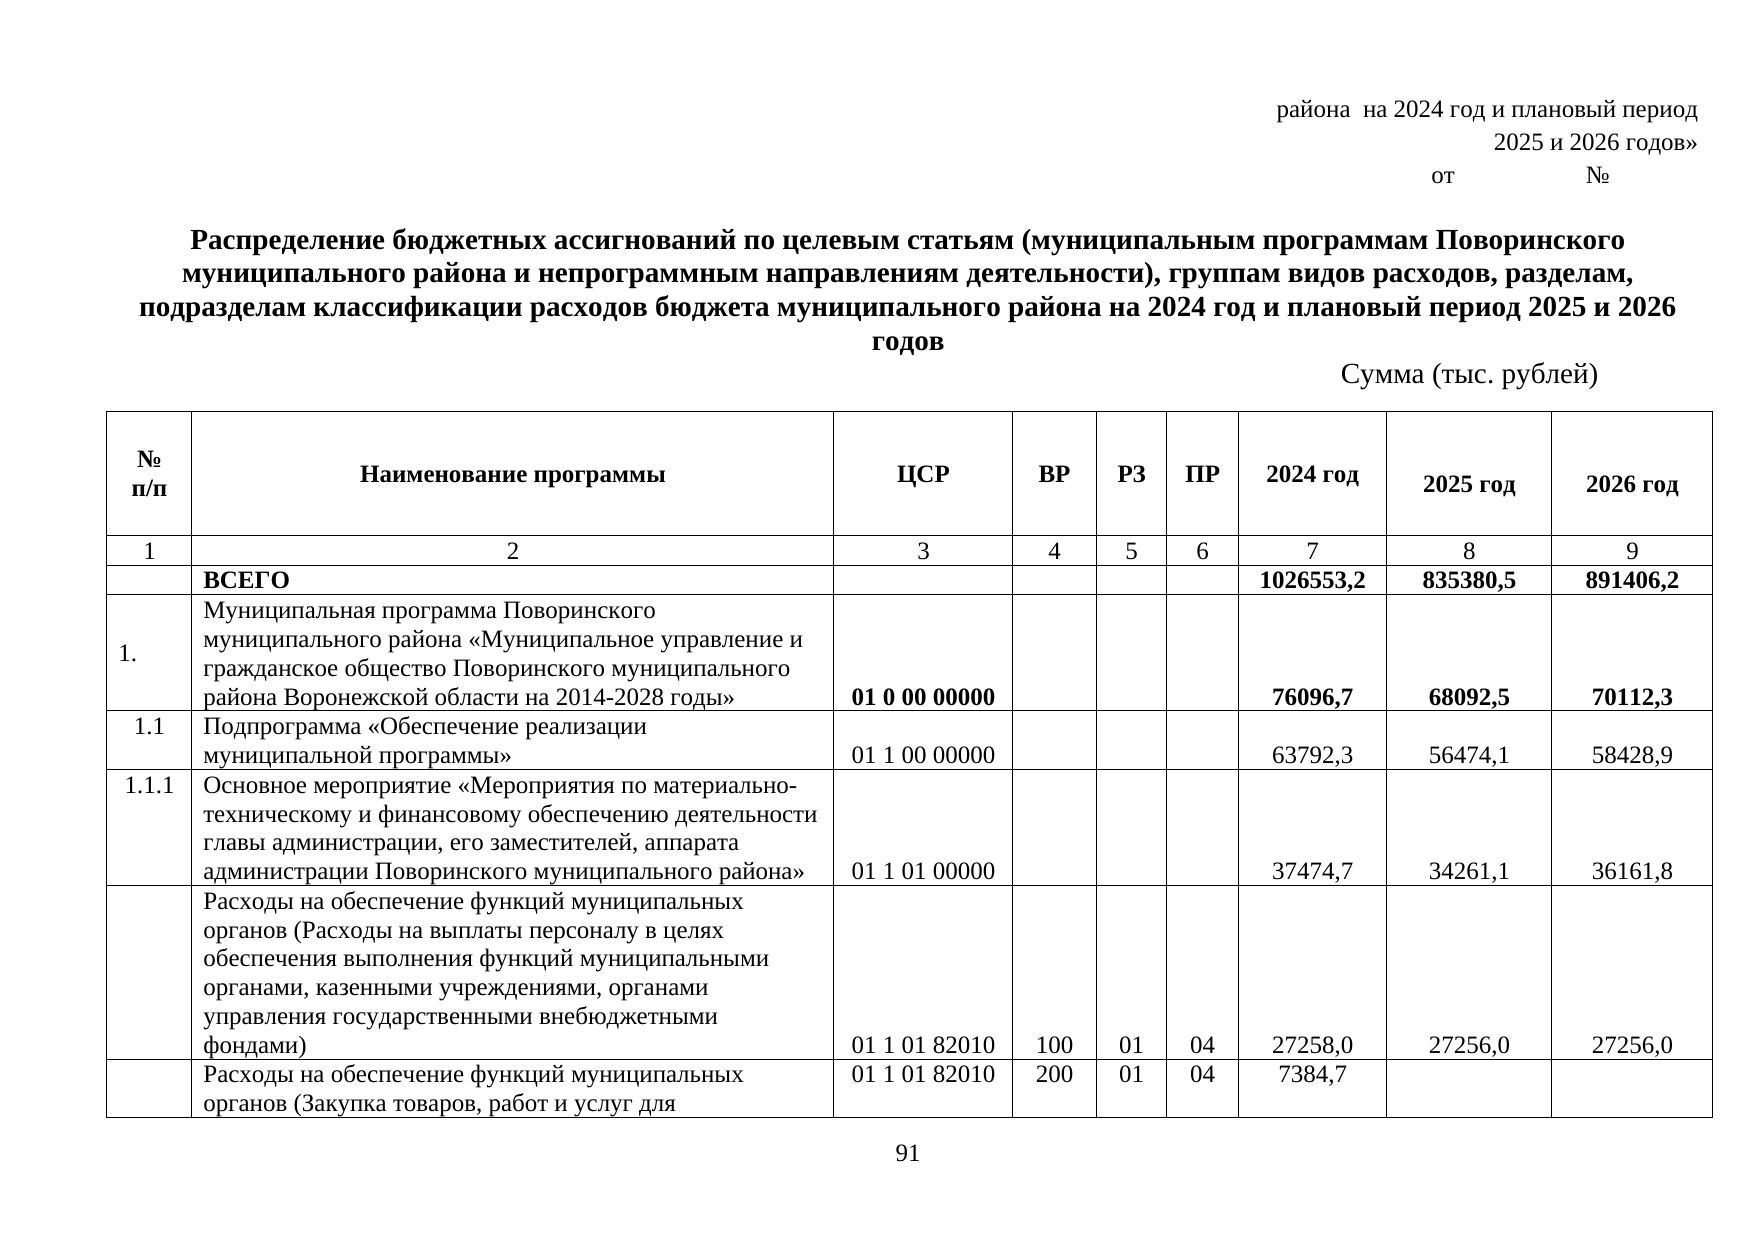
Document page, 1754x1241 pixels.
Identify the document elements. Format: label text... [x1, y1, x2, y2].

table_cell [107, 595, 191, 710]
text 2025 и 2026 годов» [118, 127, 1698, 155]
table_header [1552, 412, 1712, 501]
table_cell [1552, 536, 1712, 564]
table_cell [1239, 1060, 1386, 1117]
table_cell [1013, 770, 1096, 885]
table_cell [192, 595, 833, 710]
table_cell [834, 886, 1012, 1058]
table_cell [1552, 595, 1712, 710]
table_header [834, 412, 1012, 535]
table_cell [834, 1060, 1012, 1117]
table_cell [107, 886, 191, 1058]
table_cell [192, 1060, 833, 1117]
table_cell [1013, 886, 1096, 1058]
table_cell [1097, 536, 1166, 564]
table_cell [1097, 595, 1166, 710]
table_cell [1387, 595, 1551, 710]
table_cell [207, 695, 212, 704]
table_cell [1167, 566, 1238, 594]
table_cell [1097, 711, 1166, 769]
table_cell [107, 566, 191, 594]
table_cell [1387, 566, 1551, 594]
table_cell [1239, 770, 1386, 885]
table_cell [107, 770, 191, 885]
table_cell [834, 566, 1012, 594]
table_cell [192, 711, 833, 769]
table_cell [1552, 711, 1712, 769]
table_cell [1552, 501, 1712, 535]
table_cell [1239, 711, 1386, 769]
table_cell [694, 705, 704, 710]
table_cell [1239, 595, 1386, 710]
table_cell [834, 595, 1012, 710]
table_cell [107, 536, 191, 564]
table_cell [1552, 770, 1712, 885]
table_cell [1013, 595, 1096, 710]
text Сумма (тыс. рублей) [118, 356, 1698, 390]
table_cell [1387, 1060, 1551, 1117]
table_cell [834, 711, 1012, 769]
text от № [118, 160, 1609, 188]
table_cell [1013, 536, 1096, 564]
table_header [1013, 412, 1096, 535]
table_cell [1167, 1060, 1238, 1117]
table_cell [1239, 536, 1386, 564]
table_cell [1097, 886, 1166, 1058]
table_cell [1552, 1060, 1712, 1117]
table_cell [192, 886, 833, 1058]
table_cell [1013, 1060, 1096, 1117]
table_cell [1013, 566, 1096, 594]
text района на 2024 год и плановый период [118, 94, 1698, 122]
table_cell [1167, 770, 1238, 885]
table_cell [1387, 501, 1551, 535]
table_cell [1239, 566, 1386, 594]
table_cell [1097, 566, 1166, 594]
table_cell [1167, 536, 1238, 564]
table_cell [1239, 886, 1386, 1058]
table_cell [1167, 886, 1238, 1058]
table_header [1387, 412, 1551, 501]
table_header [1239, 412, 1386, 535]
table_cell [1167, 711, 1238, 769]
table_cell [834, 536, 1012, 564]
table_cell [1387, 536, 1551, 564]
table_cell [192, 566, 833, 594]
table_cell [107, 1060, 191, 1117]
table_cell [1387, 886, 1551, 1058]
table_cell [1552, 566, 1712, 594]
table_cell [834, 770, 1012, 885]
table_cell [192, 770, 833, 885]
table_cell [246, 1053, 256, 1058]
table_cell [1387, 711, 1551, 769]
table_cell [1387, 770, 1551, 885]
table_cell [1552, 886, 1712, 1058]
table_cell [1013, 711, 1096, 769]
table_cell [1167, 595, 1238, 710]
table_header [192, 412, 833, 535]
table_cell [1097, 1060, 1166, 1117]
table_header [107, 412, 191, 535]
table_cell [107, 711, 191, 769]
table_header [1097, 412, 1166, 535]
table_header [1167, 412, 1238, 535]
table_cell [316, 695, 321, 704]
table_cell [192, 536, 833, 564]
text Распределение бюджетных ассигнований по целевым статьям (муниципальным программам Поворинского муниципального района и непрограммным направлениям деятельности), группам видов расходов, разделам, подразделам классификации расходов бюджета муниципального района на 2024 год и плановый период 2025 и 2026 годов [118, 222, 1698, 356]
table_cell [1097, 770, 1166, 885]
